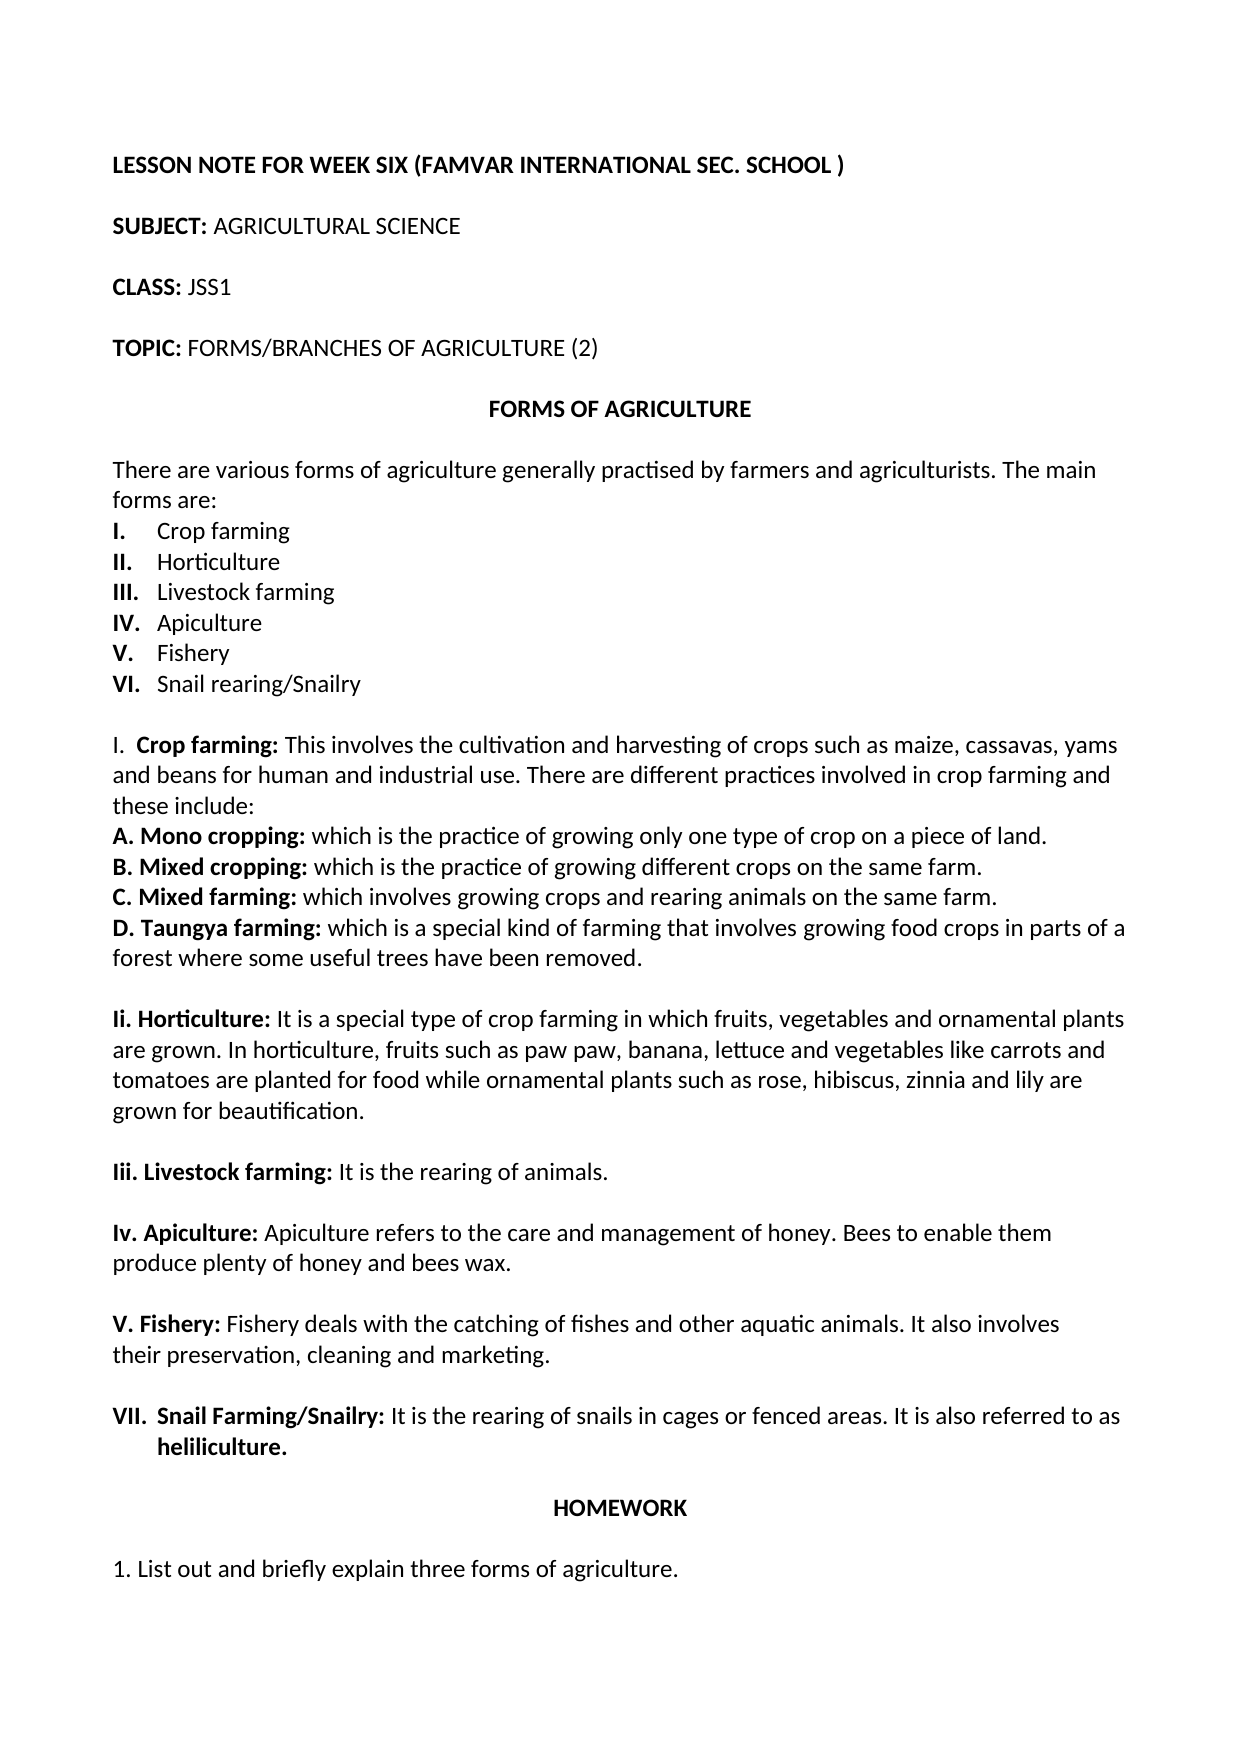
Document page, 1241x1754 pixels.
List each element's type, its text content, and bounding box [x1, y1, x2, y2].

text SUBJECT: AGRICULTURAL SCIENCE [112, 210, 1128, 240]
list Snail Farming/Snailry: It is the rearing of snails in cages or fenced areas. It is also referred to as heliliculture. [112, 1400, 1128, 1461]
list Iii. Livestock farming: It is the rearing of animals. [112, 1156, 1128, 1187]
list Mono cropping: which is the practice of growing only one type of crop on a piece of land. [112, 820, 1128, 851]
list Taungya farming: which is a special kind of farming that involves growing food crops in parts of a forest where some useful trees have been removed. [112, 912, 1128, 973]
list Iv. Apiculture: Apiculture refers to the care and management of honey. Bees to enable them produce plenty of honey and bees wax. [112, 1217, 1128, 1278]
list Apiculture [112, 607, 1128, 637]
list List out and briefly explain three forms of agriculture. [112, 1553, 1128, 1583]
list Snail rearing/Snailry [112, 668, 1128, 698]
text There are various forms of agriculture generally practised by farmers and agriculturists. The main forms are: [112, 454, 1128, 515]
list their preservation, cleaning and marketing. [112, 1339, 1128, 1370]
list Fishery [112, 637, 1128, 668]
text FORMS OF AGRICULTURE [112, 393, 1128, 423]
list V. Fishery: Fishery deals with the catching of fishes and other aquatic animals. It also involves [112, 1309, 1128, 1339]
text LESSON NOTE FOR WEEK SIX (FAMVAR INTERNATIONAL SEC. SCHOOL ) [112, 149, 1128, 179]
list Horticulture [112, 546, 1128, 576]
list Crop farming [112, 515, 1128, 546]
text CLASS: JSS1 [112, 271, 1128, 301]
list Crop farming: This involves the cultivation and harvesting of crops such as maize, cassavas, yams and beans for human and industrial use. There are different practices involved in crop farming and these include: [112, 729, 1128, 820]
text TOPIC: FORMS/BRANCHES OF AGRICULTURE (2) [112, 332, 1128, 362]
list HOMEWORK [112, 1492, 1128, 1522]
list Ii. Horticulture: It is a special type of crop farming in which fruits, vegetables and ornamental plants are grown. In horticulture, fruits such as paw paw, banana, lettuce and vegetables like carrots and tomatoes are planted for food while ornamental plants such as rose, hibiscus, zinnia and lily are grown for beautification. [112, 1003, 1128, 1126]
list Mixed cropping: which is the practice of growing different crops on the same farm. [112, 851, 1128, 881]
list Livestock farming [112, 576, 1128, 607]
list Mixed farming: which involves growing crops and rearing animals on the same farm. [112, 881, 1128, 912]
